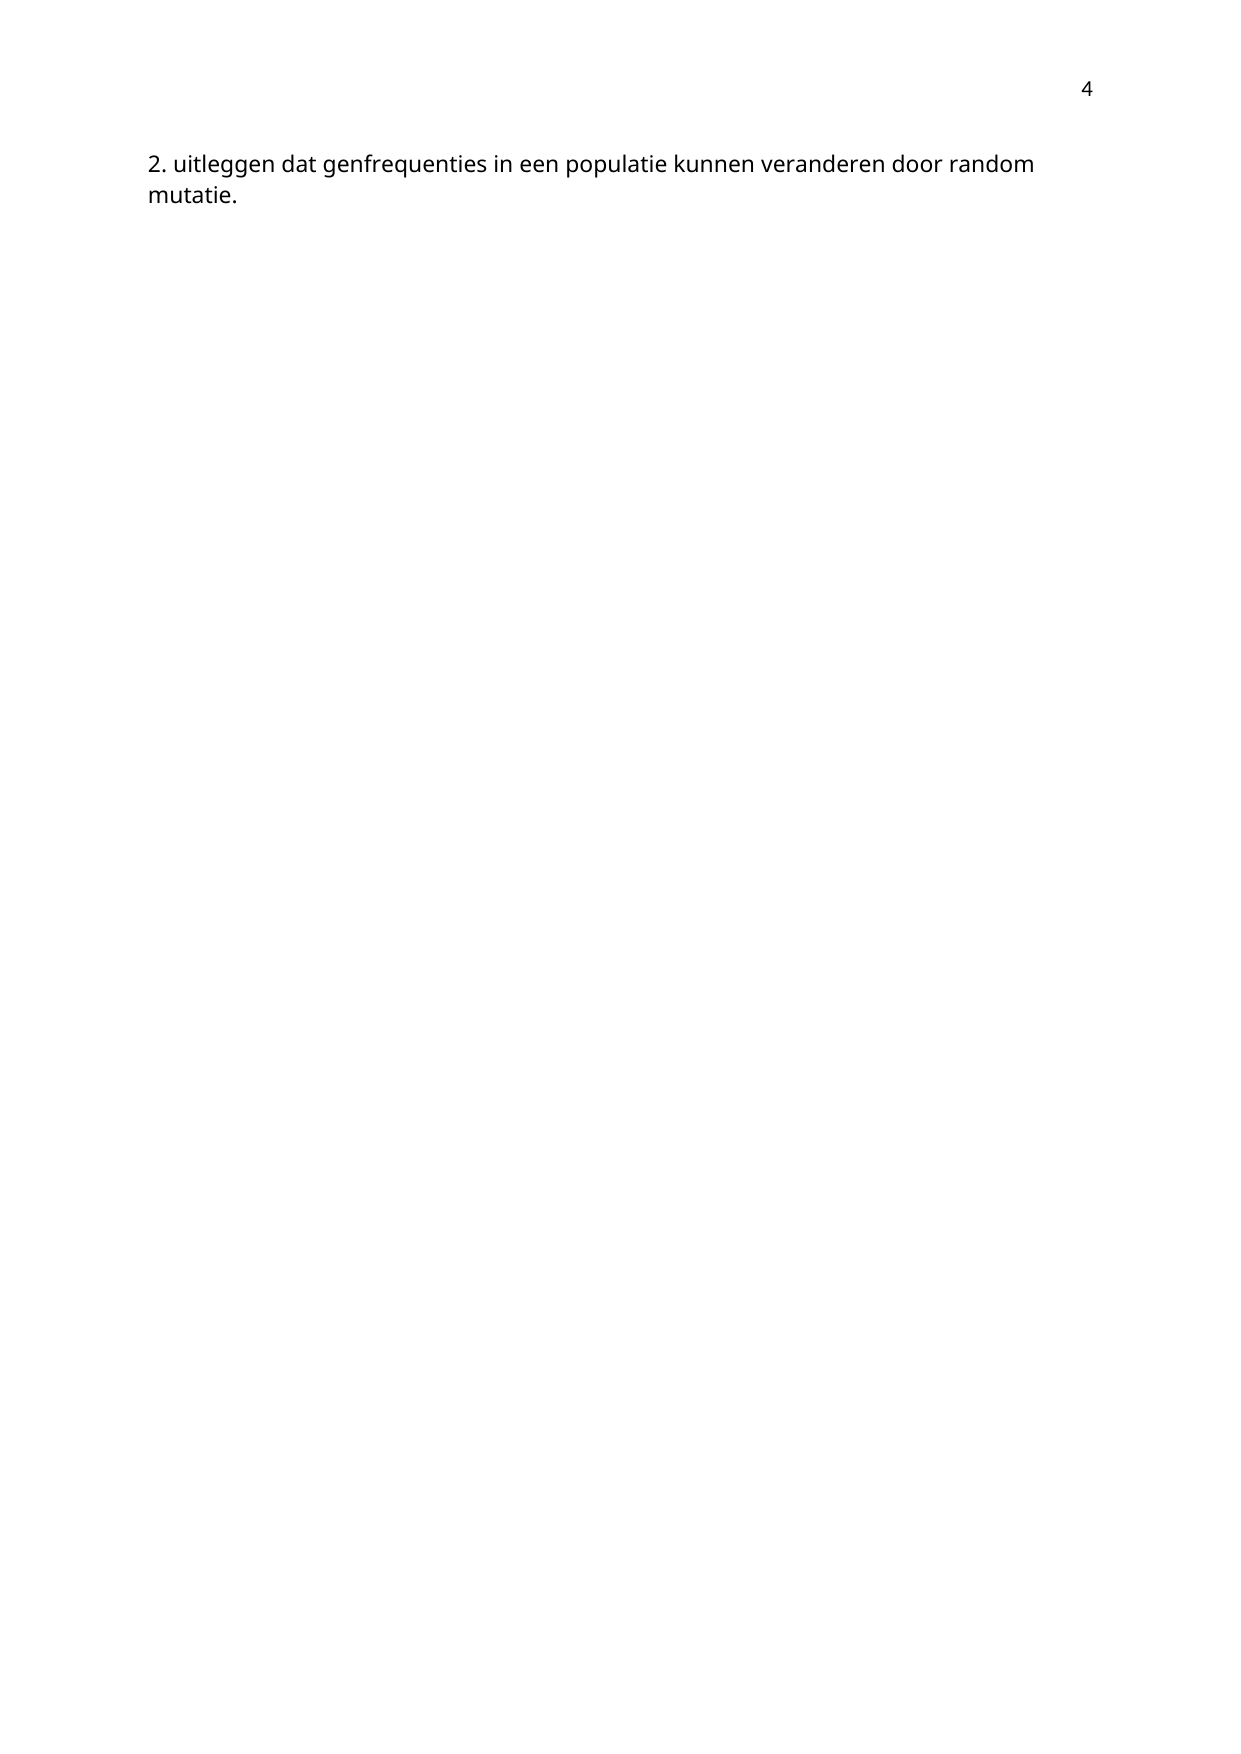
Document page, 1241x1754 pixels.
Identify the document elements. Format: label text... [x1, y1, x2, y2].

text 2. uitleggen dat genfrequenties in een populatie kunnen veranderen door random mutatie. [148, 148, 1093, 210]
